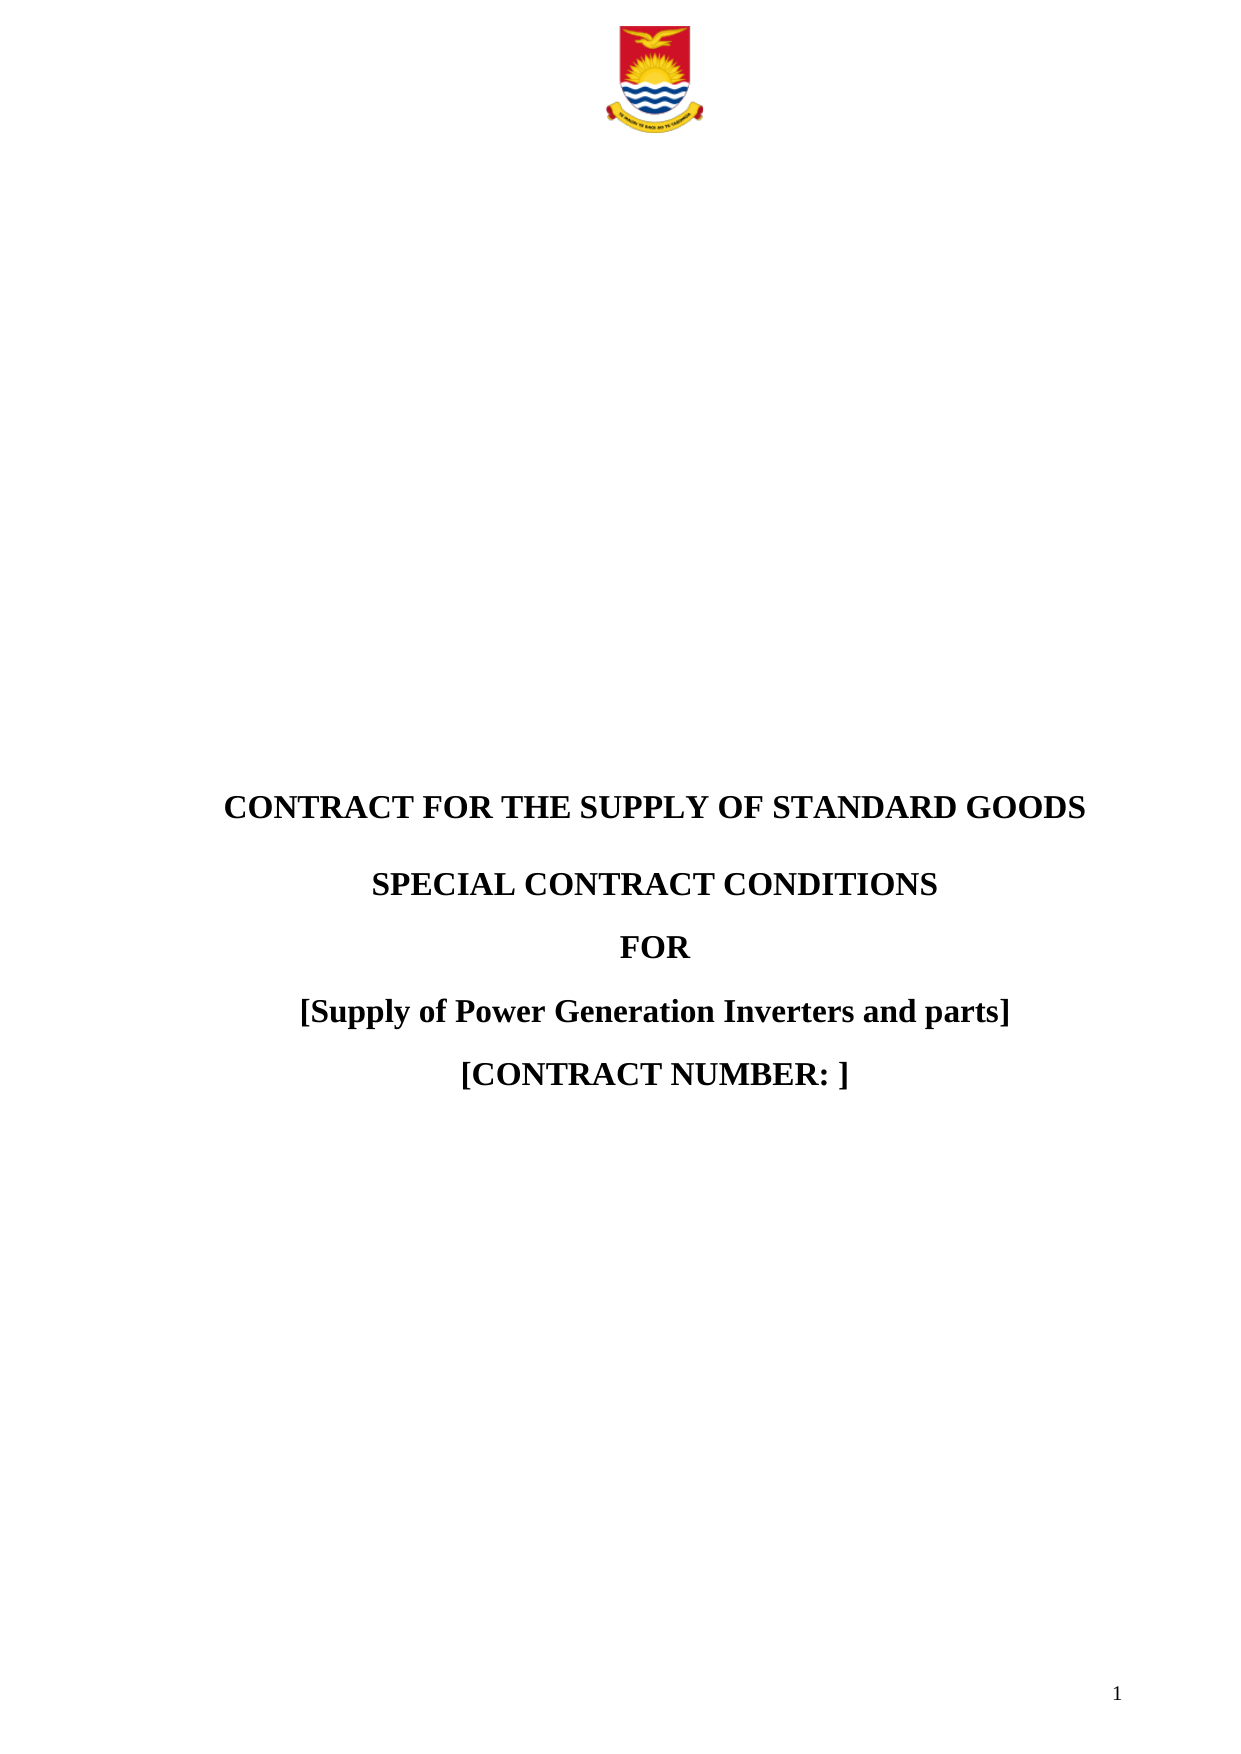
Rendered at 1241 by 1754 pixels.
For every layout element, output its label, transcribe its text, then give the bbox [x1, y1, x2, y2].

text CONTRACT FOR THE SUPPLY OF STANDARD GOODS [187, 787, 1122, 826]
text FOR [187, 927, 1122, 966]
text [Supply of Power Generation Inverters and parts] [187, 991, 1122, 1029]
text SPECIAL CONTRACT CONDITIONS [187, 864, 1122, 902]
text [CONTRACT NUMBER: ] [187, 1054, 1122, 1092]
picture [606, 26, 704, 133]
